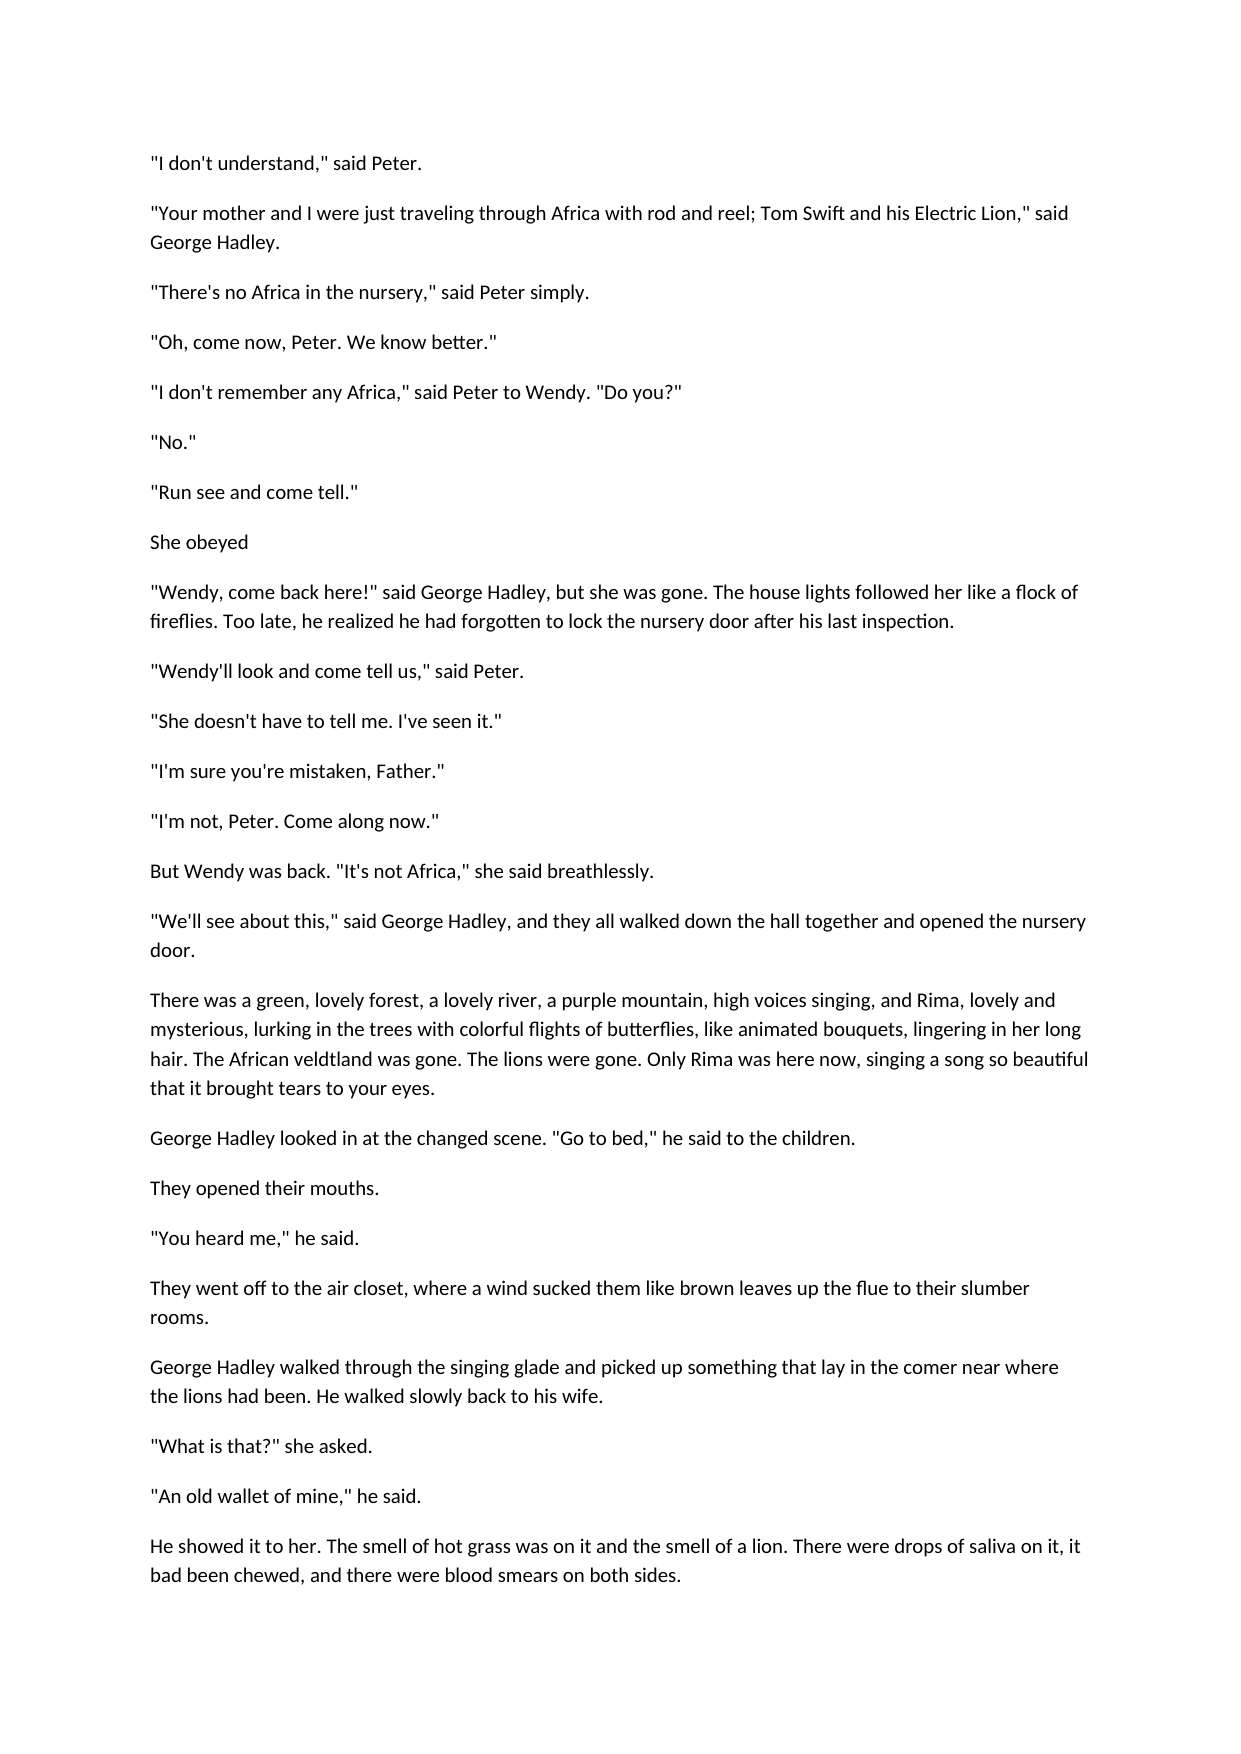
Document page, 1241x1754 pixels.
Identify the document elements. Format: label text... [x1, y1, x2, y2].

text She obeyed [150, 529, 1090, 554]
text He showed it to her. The smell of hot grass was on it and the smell of a lion. There were drops of saliva on it, it bad been chewed, and there were blood smears on both sides. [150, 1533, 1090, 1588]
text "I'm not, Peter. Come along now." [150, 808, 1090, 834]
text There was a green, lovely forest, a lovely river, a purple mountain, high voices singing, and Rima, lovely and mysterious, lurking in the trees with colorful flights of butterflies, like animated bouquets, lingering in her long hair. The African veldtland was gone. The lions were gone. Only Rima was here now, singing a song so beautiful that it brought tears to your eyes. [150, 987, 1090, 1100]
text "I don't understand," said Peter. [150, 150, 1090, 175]
text But Wendy was back. "It's not Africa," she said breathlessly. [150, 858, 1090, 884]
text "Wendy, come back here!" said George Hadley, but she was gone. The house lights followed her like a flock of fireflies. Too late, he realized he had forgotten to lock the nursery door after his last inspection. [150, 579, 1090, 634]
text "An old wallet of mine," he said. [150, 1483, 1090, 1509]
text "Oh, come now, Peter. We know better." [150, 329, 1090, 354]
text "Wendy'll look and come tell us," said Peter. [150, 658, 1090, 684]
text "I'm sure you're mistaken, Father." [150, 758, 1090, 784]
text George Hadley looked in at the changed scene. "Go to bed," he said to the children. [150, 1125, 1090, 1150]
text "What is that?" she asked. [150, 1433, 1090, 1459]
text "Run see and come tell." [150, 479, 1090, 504]
text "She doesn't have to tell me. I've seen it." [150, 708, 1090, 734]
text They opened their mouths. [150, 1175, 1090, 1200]
text "You heard me," he said. [150, 1225, 1090, 1250]
text "I don't remember any Africa," said Peter to Wendy. "Do you?" [150, 379, 1090, 404]
text "Your mother and I were just traveling through Africa with rod and reel; Tom Swift and his Electric Lion," said George Hadley. [150, 200, 1090, 254]
text "We'll see about this," said George Hadley, and they all walked down the hall together and opened the nursery door. [150, 908, 1090, 963]
text George Hadley walked through the singing glade and picked up something that lay in the comer near where the lions had been. He walked slowly back to his wife. [150, 1354, 1090, 1409]
text They went off to the air closet, where a wind sucked them like brown leaves up the flue to their slumber rooms. [150, 1275, 1090, 1329]
text "There's no Africa in the nursery," said Peter simply. [150, 279, 1090, 304]
text "No." [150, 429, 1090, 454]
